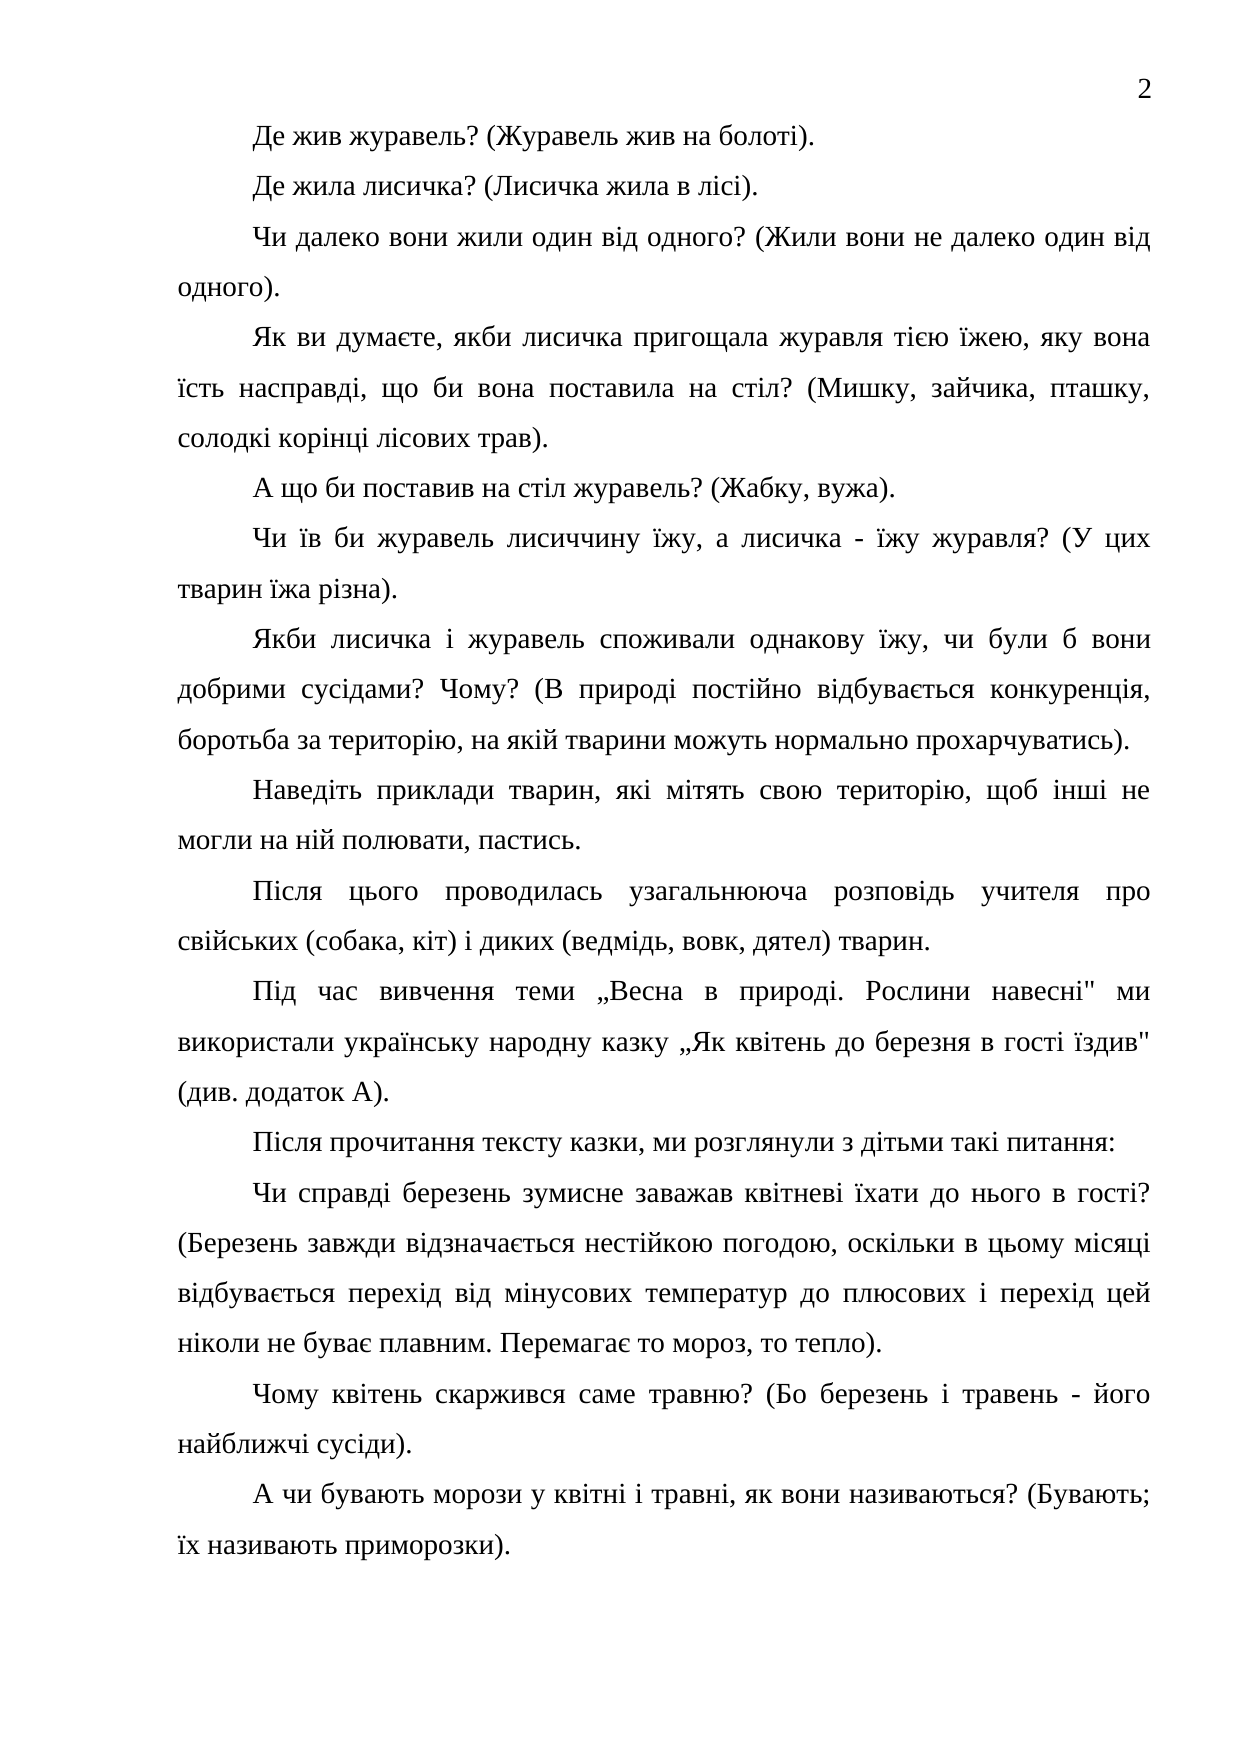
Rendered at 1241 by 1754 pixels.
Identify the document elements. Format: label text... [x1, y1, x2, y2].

text Чи справді березень зумисне заважав квітневі їхати до нього в гості? (Березень завжди відзначається нестійкою погодою, оскільки в цьому місяці відбувається перехід від мінусових температур до плюсових і перехід цей ніколи не буває плавним. Перемагає то мороз, то тепло). [177, 1175, 1152, 1359]
text Де жив журавель? (Журавель жив на болоті). [177, 118, 1152, 152]
text Як ви думаєте, якби лисичка пригощала журавля тією їжею, яку вона їсть насправді, що би вона поставила на стіл? (Мишку, зайчика, пташку, солодкі корінці лісових трав). [177, 319, 1152, 453]
text Наведіть приклади тварин, які мітять свою територію, щоб інші не могли на ній полювати, пастись. [177, 772, 1152, 856]
text Якби лисичка і журавель споживали однакову їжу, чи були б вони добрими сусідами? Чому? (В природі постійно відбувається конкуренція, боротьба за територію, на якій тварини можуть нормально прохарчуватись). [177, 621, 1152, 755]
text Чи далеко вони жили один від одного? (Жили вони не далеко один від одного). [177, 219, 1152, 303]
text Після прочитання тексту казки, ми розглянули з дітьми такі питання: [177, 1124, 1152, 1158]
text А що би поставив на стіл журавель? (Жабку, вужа). [177, 470, 1152, 504]
text Чи їв би журавель лисиччину їжу, а лисичка - їжу журавля? (У цих тварин їжа різна). [177, 521, 1152, 604]
text Де жила лисичка? (Лисичка жила в лісі). [177, 168, 1152, 202]
text Чому квітень скаржився саме травню? (Бо березень і травень - його найближчі сусіди). [177, 1376, 1152, 1460]
text А чи бувають морози у квітні і травні, як вони називаються? (Бувають; їх називають приморозки). [177, 1477, 1152, 1560]
text Після цього проводилась узагальнююча розповідь учителя про свійських (собака, кіт) і диких (ведмідь, вовк, дятел) тварин. [177, 873, 1152, 957]
text Під час вивчення теми „Весна в природі. Рослини навесні" ми використали українську народну казку „Як квітень до березня в гості їздив" (див. додаток А). [177, 973, 1152, 1108]
